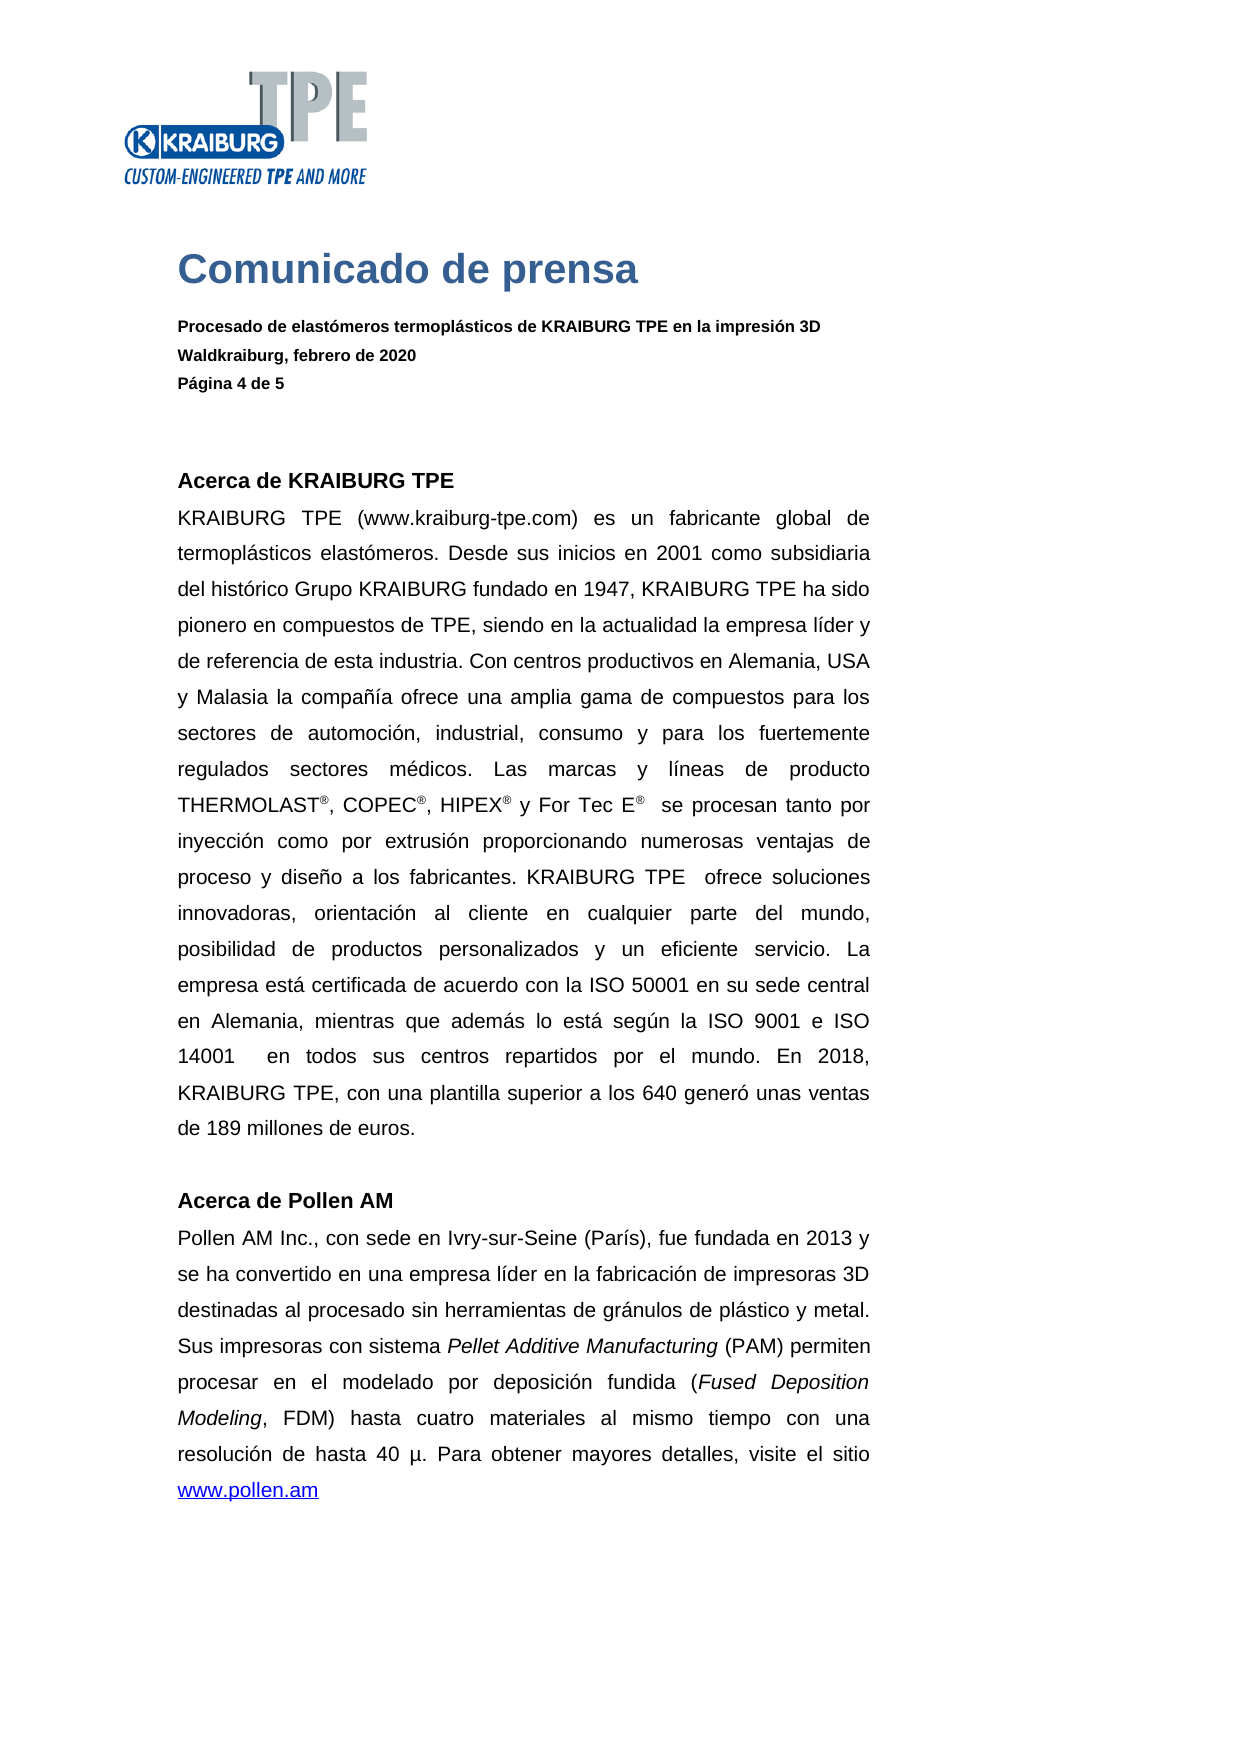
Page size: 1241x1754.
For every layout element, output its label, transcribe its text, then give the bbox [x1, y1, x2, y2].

picture [112, 55, 379, 200]
text KRAIBURG TPE (www.kraiburg-tpe.com) es un fabricante global de termoplásticos elastómeros. Desde sus inicios en 2001 como subsidiaria del histórico Grupo KRAIBURG fundado en 1947, KRAIBURG TPE ha sido pionero en compuestos de TPE, siendo en la actualidad la empresa líder y de referencia de esta industria. Con centros productivos en Alemania, USA y Malasia la compañía ofrece una amplia gama de compuestos para los sectores de automoción, industrial, consumo y para los fuertemente regulados sectores médicos. Las marcas y líneas de producto THERMOLAST®, COPEC®, HIPEX® y For Tec E® se procesan tanto por inyección como por extrusión proporcionando numerosas ventajas de proceso y diseño a los fabricantes. KRAIBURG TPE ofrece soluciones innovadoras, orientación al cliente en cualquier parte del mundo, posibilidad de productos personalizados y un eficiente servicio. La empresa está certificada de acuerdo con la ISO 50001 en su sede central en Alemania, mientras que además lo está según la ISO 9001 e ISO 14001 en todos sus centros repartidos por el mundo. En 2018, KRAIBURG TPE, con una plantilla superior a los 640 generó unas ventas de 189 millones de euros. [177, 505, 871, 1140]
text Acerca de KRAIBURG TPE [177, 467, 871, 493]
text Acerca de Pollen AM [177, 1188, 871, 1213]
text Pollen AM Inc., con sede en Ivry-sur-Seine (París), fue fundada en 2013 y se ha convertido en una empresa líder en la fabricación de impresoras 3D destinadas al procesado sin herramientas de gránulos de plástico y metal. Sus impresoras con sistema Pellet Additive Manufacturing (PAM) permiten procesar en el modelado por deposición fundida (Fused Deposition Modeling, FDM) hasta cuatro materiales al mismo tiempo con una resolución de hasta 40 µ. Para obtener mayores detalles, visite el sitio www.pollen.am [177, 1226, 871, 1501]
